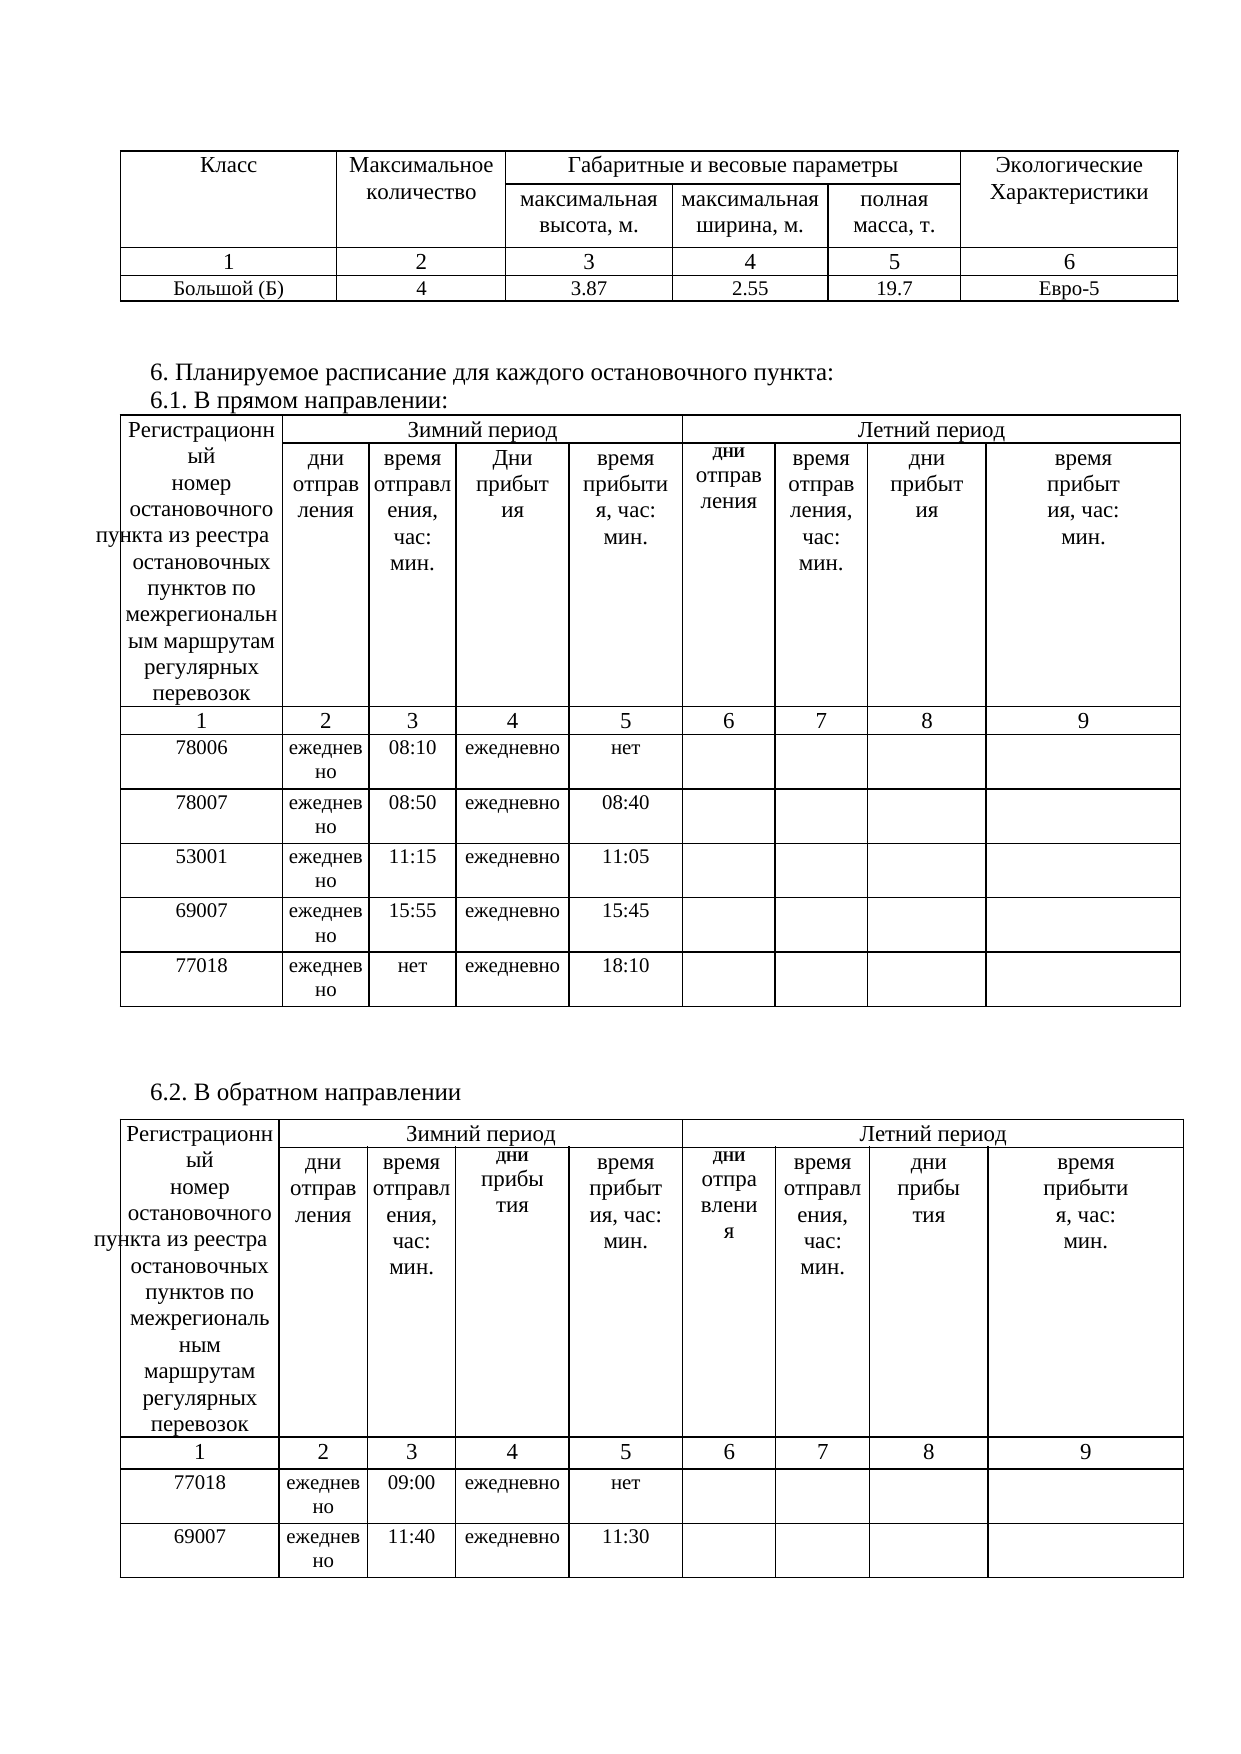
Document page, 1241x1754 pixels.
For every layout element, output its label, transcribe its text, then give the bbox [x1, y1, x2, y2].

table_cell [987, 844, 1180, 897]
table_cell ежедневно [457, 898, 568, 951]
table_cell нет [370, 953, 455, 1006]
table_cell 8 [868, 707, 985, 734]
table_cell [868, 735, 985, 788]
table_cell ежедневно [283, 953, 368, 1006]
table_cell 3.87 [506, 276, 672, 300]
table_cell нет [570, 1470, 682, 1522]
table_cell [683, 844, 774, 897]
table_cell 08:40 [570, 790, 682, 842]
table_cell время прибыт ия, час: мин. [570, 1148, 682, 1436]
table_cell [776, 1524, 869, 1577]
table_cell [868, 953, 985, 1006]
table_cell время отправл ения, час: мин. [776, 1148, 869, 1436]
table_cell 7 [776, 707, 867, 734]
table_cell 9 [989, 1438, 1183, 1468]
table_header Габаритные и весовые параметры [506, 152, 960, 183]
table_cell [683, 735, 774, 788]
table_cell 3 [368, 1438, 455, 1468]
table_cell 4 [337, 276, 505, 300]
table_cell ежедневно [280, 1470, 367, 1522]
table_cell 2 [337, 248, 505, 274]
text 6.1. В прямом направлении: [150, 386, 1090, 414]
table_cell 77018 [121, 1470, 278, 1522]
table_cell максимальная ширина, м. [673, 185, 827, 247]
table_cell 1 [121, 1438, 278, 1468]
table_cell время прибыт ия, час: мин. [987, 444, 1180, 706]
table_cell [868, 898, 985, 951]
table_cell 4 [673, 248, 827, 274]
table_cell 2.55 [673, 276, 827, 300]
table_cell [776, 1470, 869, 1522]
table_cell время прибыти я, час: мин. [989, 1148, 1183, 1436]
table_cell [870, 1524, 987, 1577]
table_cell ежедневно [457, 790, 568, 842]
table_cell 11:15 [370, 844, 455, 897]
table_cell [683, 898, 774, 951]
table_cell 6 [683, 1438, 775, 1468]
table_cell 11:05 [570, 844, 682, 897]
text 6.2. В обратном направлении [150, 1077, 1090, 1106]
table_cell 77018 [121, 953, 282, 1006]
table_header Зимний период [283, 416, 682, 442]
table_header Летний период [683, 416, 1180, 442]
table_cell [987, 953, 1180, 1006]
table_cell [868, 790, 985, 842]
table_cell дни отправ ления [283, 444, 368, 706]
table_cell 5 [829, 248, 960, 274]
table_cell ежедневно [457, 953, 568, 1006]
table_cell Дни прибыт ия [457, 444, 568, 706]
table_cell 08:10 [370, 735, 455, 788]
table_cell 2 [280, 1438, 367, 1468]
table_cell [870, 1470, 987, 1522]
table_header Летний период [683, 1120, 1183, 1146]
table_cell Большой (Б) [121, 276, 336, 300]
table_cell 8 [870, 1438, 987, 1468]
table_cell [683, 790, 774, 842]
table_cell 9 [987, 707, 1180, 734]
table_cell 2 [283, 707, 368, 734]
table_cell [683, 1470, 775, 1522]
table_cell 78006 [121, 735, 282, 788]
table_cell 6 [961, 248, 1177, 274]
table_cell время прибыти я, час: мин. [570, 444, 682, 706]
table_cell 08:50 [370, 790, 455, 842]
table_cell 5 [570, 1438, 682, 1468]
table_header Зимний период [280, 1120, 682, 1146]
table_cell дни прибы тия [870, 1148, 987, 1436]
table_cell 18:10 [570, 953, 682, 1006]
table_cell нет [570, 735, 682, 788]
table_cell ДНИ отправ ления [683, 444, 774, 706]
table_cell 15:45 [570, 898, 682, 951]
table_cell [776, 898, 867, 951]
table_cell [989, 1470, 1183, 1522]
table_cell время отправ ления, час: мин. [776, 444, 867, 706]
table_cell ежедневно [283, 898, 368, 951]
table_cell [868, 844, 985, 897]
table_cell ежедневно [457, 735, 568, 788]
table_cell 69007 [121, 1524, 278, 1577]
table_cell ДНИ отпра влени я [683, 1148, 775, 1436]
table_cell [987, 898, 1180, 951]
table_cell [989, 1524, 1183, 1577]
table_cell 11:40 [368, 1524, 455, 1577]
table_cell время отправл ения, час: мин. [368, 1148, 455, 1436]
table_cell [987, 735, 1180, 788]
table_cell Евро-5 [961, 276, 1177, 300]
table_cell ежедневно [283, 790, 368, 842]
table_cell ежедневно [283, 735, 368, 788]
table_cell 1 [121, 248, 336, 274]
table_cell 19.7 [829, 276, 960, 300]
table_cell 09:00 [368, 1470, 455, 1522]
table_cell 4 [457, 707, 568, 734]
table_cell [776, 735, 867, 788]
table_cell 15:55 [370, 898, 455, 951]
table_header Класс [121, 152, 336, 247]
table_cell ежедневно [456, 1524, 568, 1577]
table_header Максимальное количество [337, 152, 505, 247]
table_cell [776, 844, 867, 897]
table_cell [683, 1524, 775, 1577]
table_header Экологические Характеристики [961, 152, 1177, 247]
table_cell [683, 953, 774, 1006]
table_cell 5 [570, 707, 682, 734]
table_header Регистрационный номер остановочного пункта из реестра остановочных пунктов по межрегиональным маршрутам регулярных перевозок [121, 416, 282, 706]
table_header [121, 1120, 278, 1436]
table_cell [776, 953, 867, 1006]
table_cell полная масса, т. [829, 185, 960, 247]
table_cell максимальная высота, м. [506, 185, 672, 247]
table_cell 53001 [121, 844, 282, 897]
table_cell ДНИ прибы тия [456, 1148, 568, 1436]
table_cell 11:30 [570, 1524, 682, 1577]
table_cell 78007 [121, 790, 282, 842]
table_cell дни отправ ления [280, 1148, 367, 1436]
table_cell время отправл ения, час: мин. [370, 444, 455, 706]
table_cell 6 [683, 707, 774, 734]
table_cell 3 [370, 707, 455, 734]
table_cell 4 [456, 1438, 568, 1468]
table_cell 1 [121, 707, 282, 734]
table_cell [987, 790, 1180, 842]
table_cell ежедневно [456, 1470, 568, 1522]
table_cell дни прибыт ия [868, 444, 985, 706]
text 6. Планируемое расписание для каждого остановочного пункта: [150, 357, 1090, 386]
table_cell ежедневно [280, 1524, 367, 1577]
table_cell 7 [776, 1438, 869, 1468]
table_cell 3 [506, 248, 672, 274]
table_cell ежедневно [283, 844, 368, 897]
table_cell 69007 [121, 898, 282, 951]
table_cell [776, 790, 867, 842]
table_cell ежедневно [457, 844, 568, 897]
